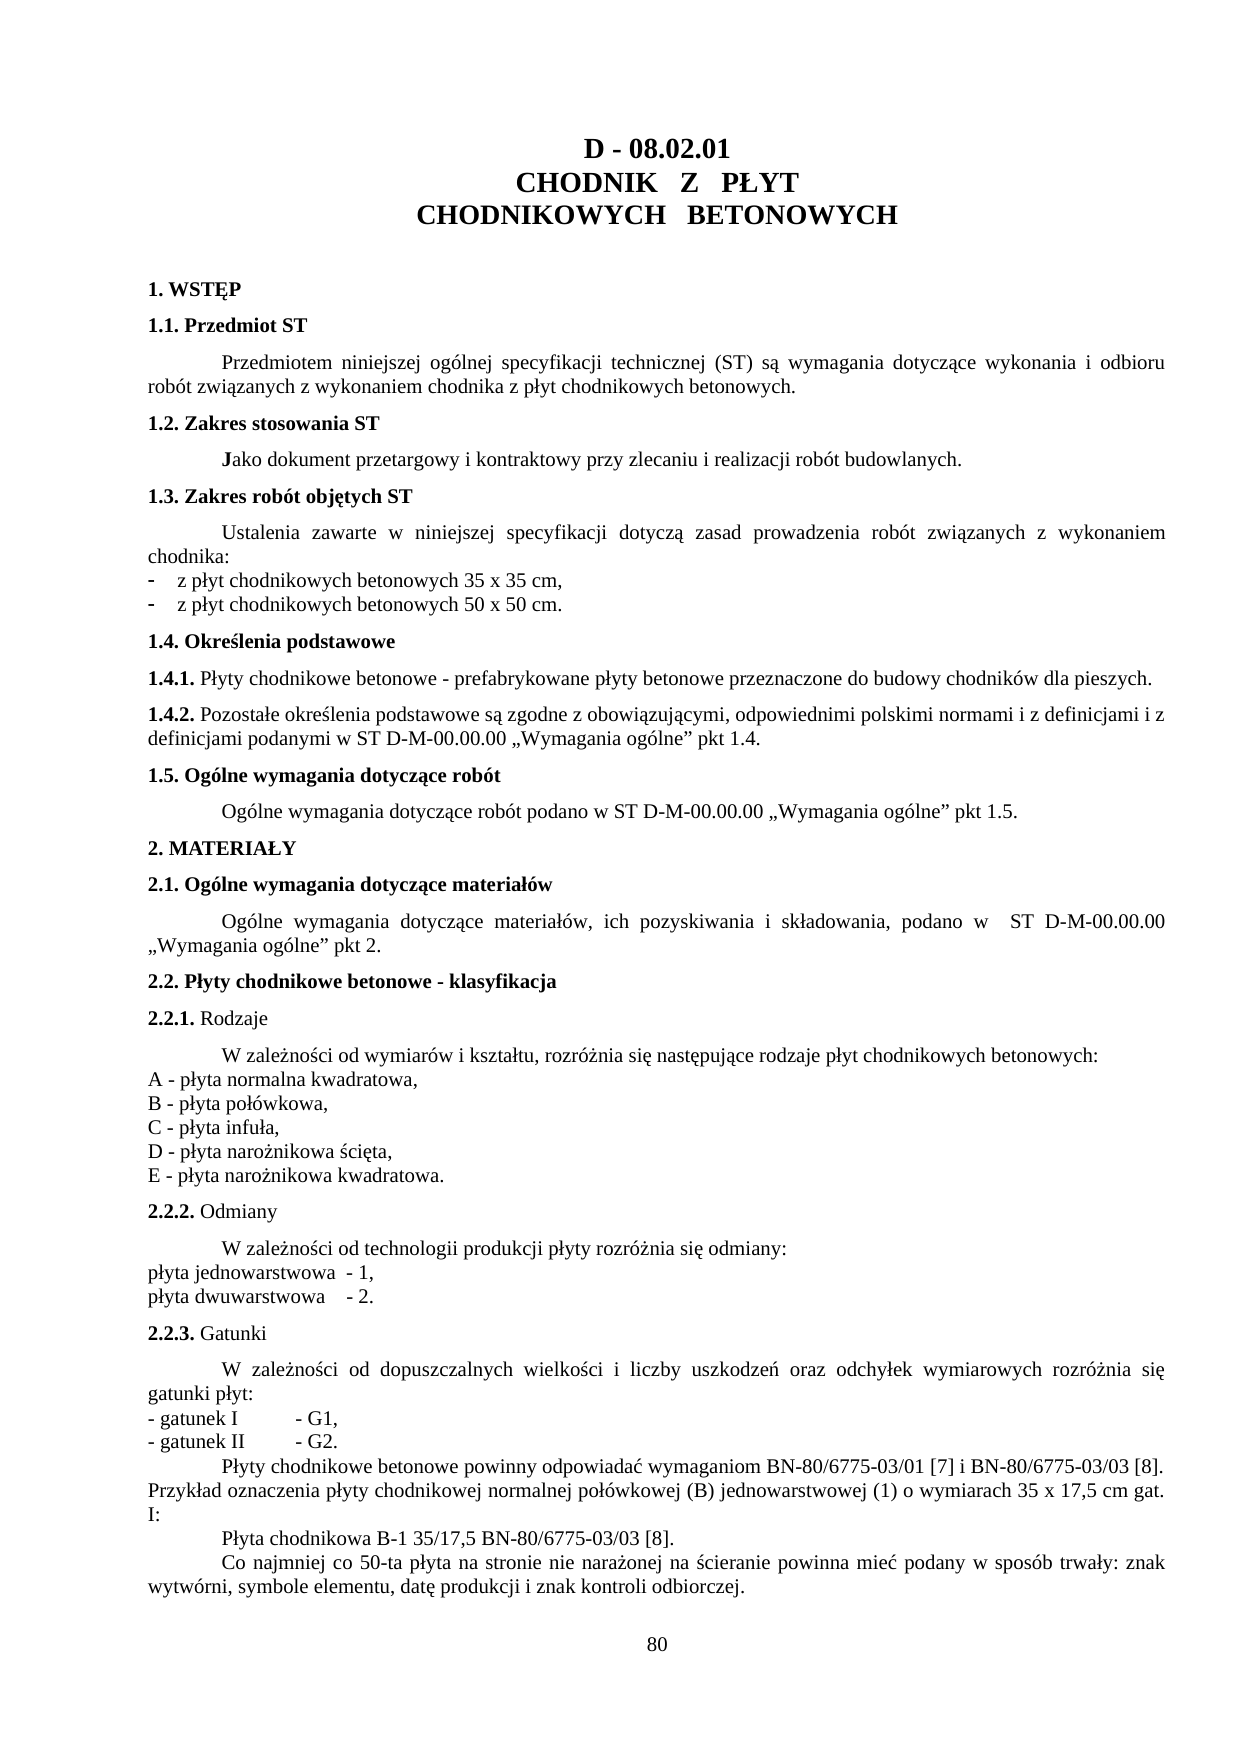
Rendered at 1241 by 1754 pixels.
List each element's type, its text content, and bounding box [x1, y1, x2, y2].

list Ogólne wymagania dotyczące robót podano w ST D-M-00.00.00 „Wymagania ogólne” pkt 1.5. [148, 799, 1167, 823]
list z płyt chodnikowych betonowych 50 x 50 cm. [148, 592, 1167, 616]
list W zależności od dopuszczalnych wielkości i liczby uszkodzeń oraz odchyłek wymiarowych rozróżnia się gatunki płyt: [148, 1357, 1167, 1405]
list płyta dwuwarstwowa - 2. [148, 1284, 1167, 1308]
text D - 08.02.01 [148, 131, 1167, 165]
list płyta jednowarstwowa - 1, [148, 1260, 1167, 1284]
text CHODNIKOWYCH BETONOWYCH [148, 198, 1167, 231]
subtitle 1.4. Określenia podstawowe [148, 629, 1167, 653]
list 1.4.2. Pozostałe określenia podstawowe są zgodne z obowiązującymi, odpowiednimi polskimi normami i z definicjami i z definicjami podanymi w ST D-M-00.00.00 „Wymagania ogólne” pkt 1.4. [148, 702, 1167, 750]
subtitle 1.5. Ogólne wymagania dotyczące robót [148, 763, 1167, 787]
list D - płyta narożnikowa ścięta, [148, 1139, 1167, 1163]
subtitle 1.1. Przedmiot ST [148, 313, 1167, 337]
list 2.2.1. Rodzaje [148, 1006, 1167, 1030]
list Płyta chodnikowa B-1 35/17,5 BN-80/6775-03/03 [8]. [148, 1526, 1167, 1550]
text CHODNIK Z PŁYT [148, 165, 1167, 198]
subtitle 1. WSTĘP [59, 277, 1167, 301]
list 1.4.1. Płyty chodnikowe betonowe - prefabrykowane płyty betonowe przeznaczone do budowy chodników dla pieszych. [148, 665, 1167, 689]
list Płyty chodnikowe betonowe powinny odpowiadać wymaganiom BN-80/6775-03/01 [7] i BN-80/6775-03/03 [8]. [148, 1453, 1167, 1478]
subtitle 2.1. Ogólne wymagania dotyczące materiałów [148, 872, 1167, 896]
subtitle Ogólne wymagania dotyczące materiałów, ich pozyskiwania i składowania, podano w ST D-M-00.00.00 „Wymagania ogólne” pkt 2. [148, 909, 1167, 957]
list z płyt chodnikowych betonowych 35 x 35 cm, [148, 568, 1167, 592]
list B - płyta połówkowa, [148, 1091, 1167, 1115]
list - gatunek I - G1, [148, 1405, 1167, 1429]
list Przykład oznaczenia płyty chodnikowej normalnej połówkowej (B) jednowarstwowej (1) o wymiarach 35 x 17,5 cm gat. I: [148, 1478, 1167, 1526]
list A - płyta normalna kwadratowa, [148, 1067, 1167, 1091]
text Przedmiotem niniejszej ogólnej specyfikacji technicznej (ST) są wymagania dotyczące wykonania i odbioru robót związanych z wykonaniem chodnika z płyt chodnikowych betonowych. [148, 350, 1167, 398]
subtitle 2.2. Płyty chodnikowe betonowe - klasyfikacja [148, 969, 1167, 993]
subtitle 2. MATERIAŁY [148, 836, 1167, 860]
list C - płyta infuła, [148, 1115, 1167, 1139]
subtitle 1.3. Zakres robót objętych ST [148, 483, 1167, 508]
list - gatunek II - G2. [148, 1429, 1167, 1453]
list 2.2.3. Gatunki [148, 1321, 1167, 1345]
list W zależności od technologii produkcji płyty rozróżnia się odmiany: [148, 1236, 1167, 1260]
list 2.2.2. Odmiany [148, 1199, 1167, 1223]
list E - płyta narożnikowa kwadratowa. [148, 1163, 1167, 1187]
list W zależności od wymiarów i kształtu, rozróżnia się następujące rodzaje płyt chodnikowych betonowych: [148, 1043, 1167, 1067]
subtitle 1.2. Zakres stosowania ST [148, 410, 1167, 434]
text Ustalenia zawarte w niniejszej specyfikacji dotyczą zasad prowadzenia robót związanych z wykonaniem chodnika: [148, 520, 1167, 568]
list Co najmniej co 50-ta płyta na stronie nie narażonej na ścieranie powinna mieć podany w sposób trwały: znak wytwórni, symbole elementu, datę produkcji i znak kontroli odbiorczej. [148, 1550, 1167, 1598]
text Jako dokument przetargowy i kontraktowy przy zlecaniu i realizacji robót budowlanych. [148, 447, 1167, 471]
